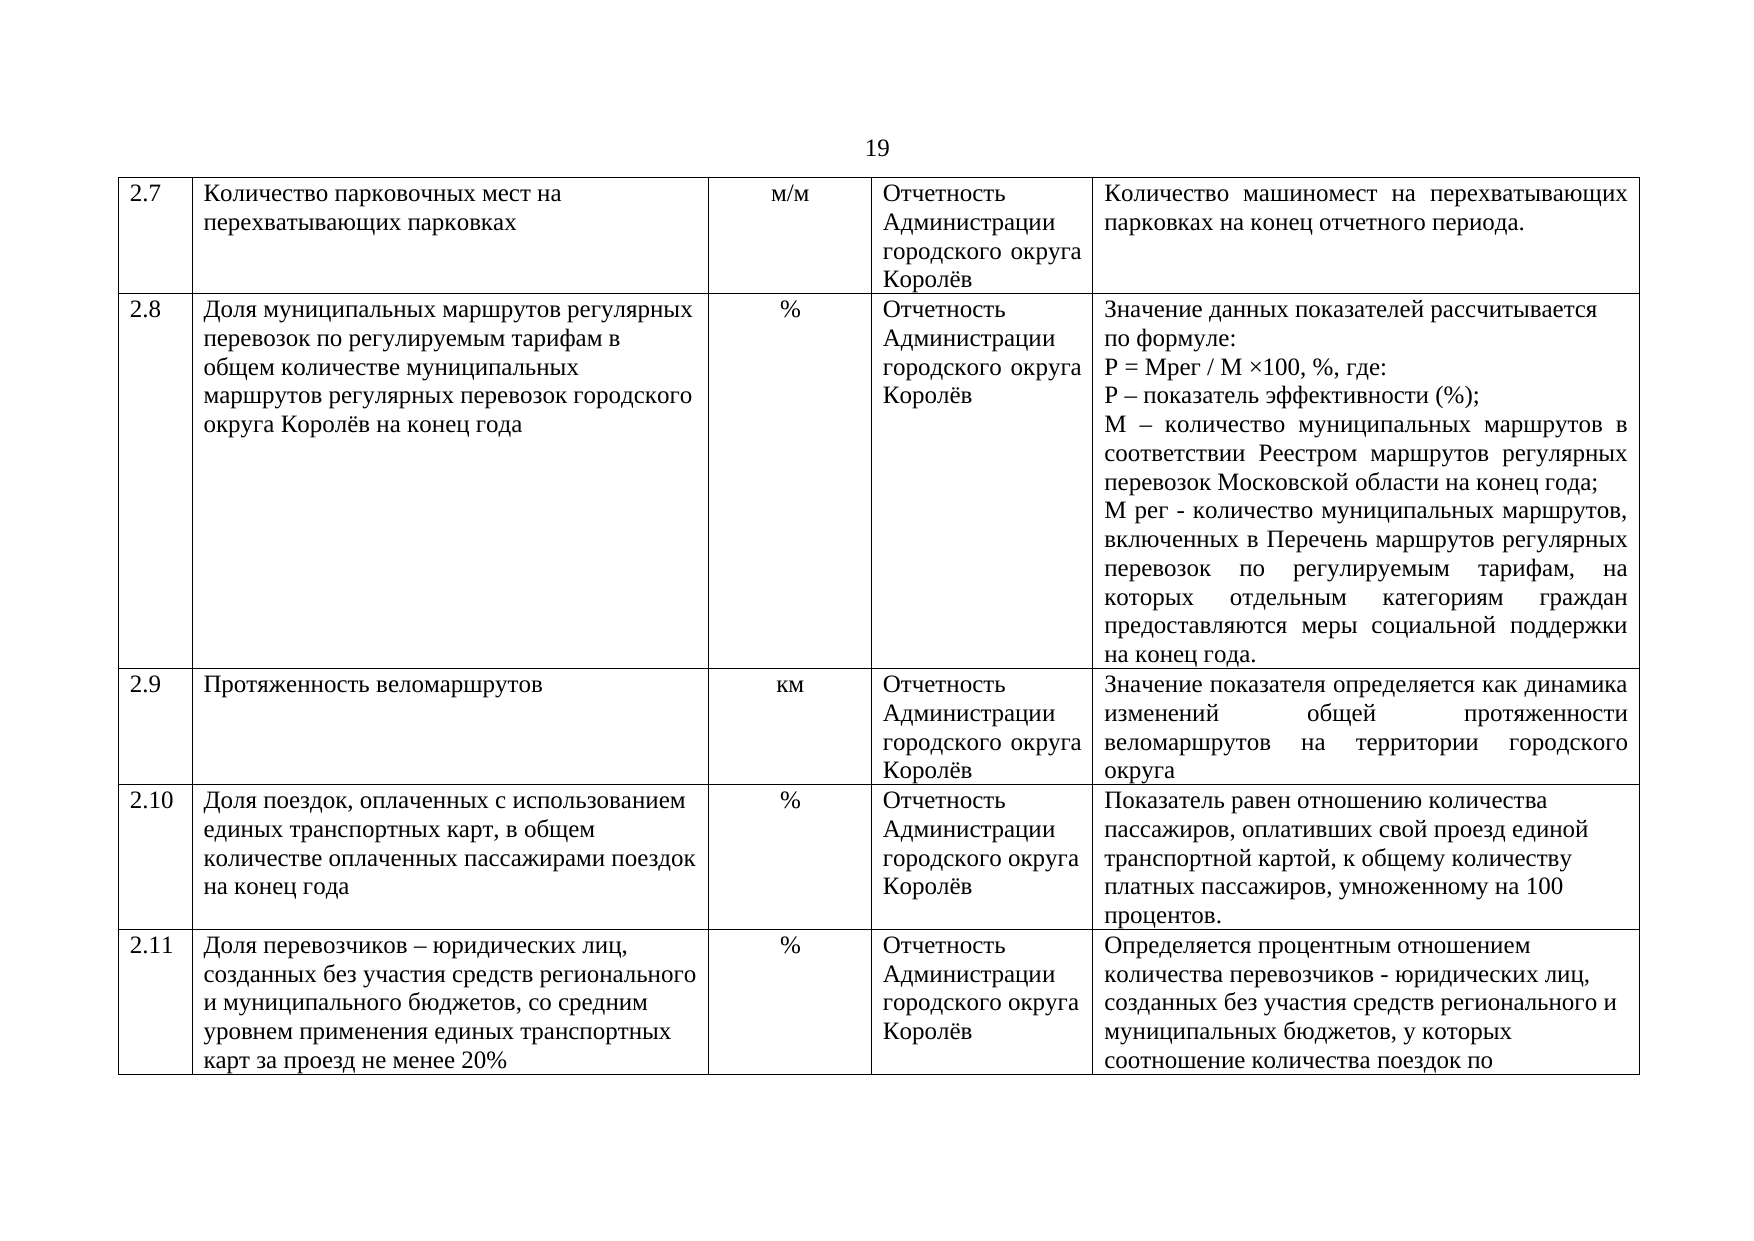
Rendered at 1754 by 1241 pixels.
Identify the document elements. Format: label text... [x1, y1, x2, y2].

table_cell Доля муниципальных маршрутов регулярных перевозок по регулируемым тарифам в общем количестве муниципальных маршрутов регулярных перевозок городского округа Королёв на конец года [193, 294, 708, 668]
table_cell Протяженность веломаршрутов [193, 669, 708, 784]
table_cell Значение показателя определяется как динамика изменений общей протяженности веломаршрутов на территории городского округа [1093, 669, 1639, 784]
table_cell 2.11 [119, 930, 192, 1074]
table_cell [872, 930, 1092, 1074]
table_cell 2.9 [119, 669, 192, 784]
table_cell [872, 178, 1092, 293]
table_cell м/м [709, 178, 871, 293]
table_cell Показатель равен отношению количества пассажиров, оплативших свой проезд единой транспортной картой, к общему количеству платных пассажиров, умноженному на 100 процентов. [1093, 785, 1639, 929]
table_cell Количество парковочных мест на перехватывающих парковках [193, 178, 708, 293]
table_cell 2.7 [119, 178, 192, 293]
table_cell Количество машиномест на перехватывающих парковках на конец отчетного периода. [1093, 178, 1639, 293]
table_cell % [709, 930, 871, 1074]
table_cell км [709, 669, 871, 784]
table_cell Отчетность Администрации городского округа Королёв [872, 785, 1092, 929]
table_cell Доля поездок, оплаченных с использованием единых транспортных карт, в общем количестве оплаченных пассажирами поездок на конец года [193, 785, 708, 929]
table_cell Значение данных показателей рассчитывается по формуле: P = Mрег / M ×100, %, где: P – показатель эффективности (%); М – количество муниципальных маршрутов в соответствии Реестром маршрутов регулярных перевозок Московской области на конец года; М рег - количество муниципальных маршрутов, включенных в Перечень маршрутов регулярных перевозок по регулируемым тарифам, на которых отдельным категориям граждан предоставляются меры социальной поддержки на конец года. [1093, 294, 1639, 668]
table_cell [1093, 930, 1639, 1074]
table_cell % [709, 294, 871, 668]
table_cell 2.10 [119, 785, 192, 929]
table_cell Отчетность Администрации городского округа Королёв [872, 669, 1092, 784]
table_cell % [709, 785, 871, 929]
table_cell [193, 930, 708, 1074]
table_cell Отчетность Администрации городского округа Королёв [872, 294, 1092, 668]
table_cell 2.8 [119, 294, 192, 668]
